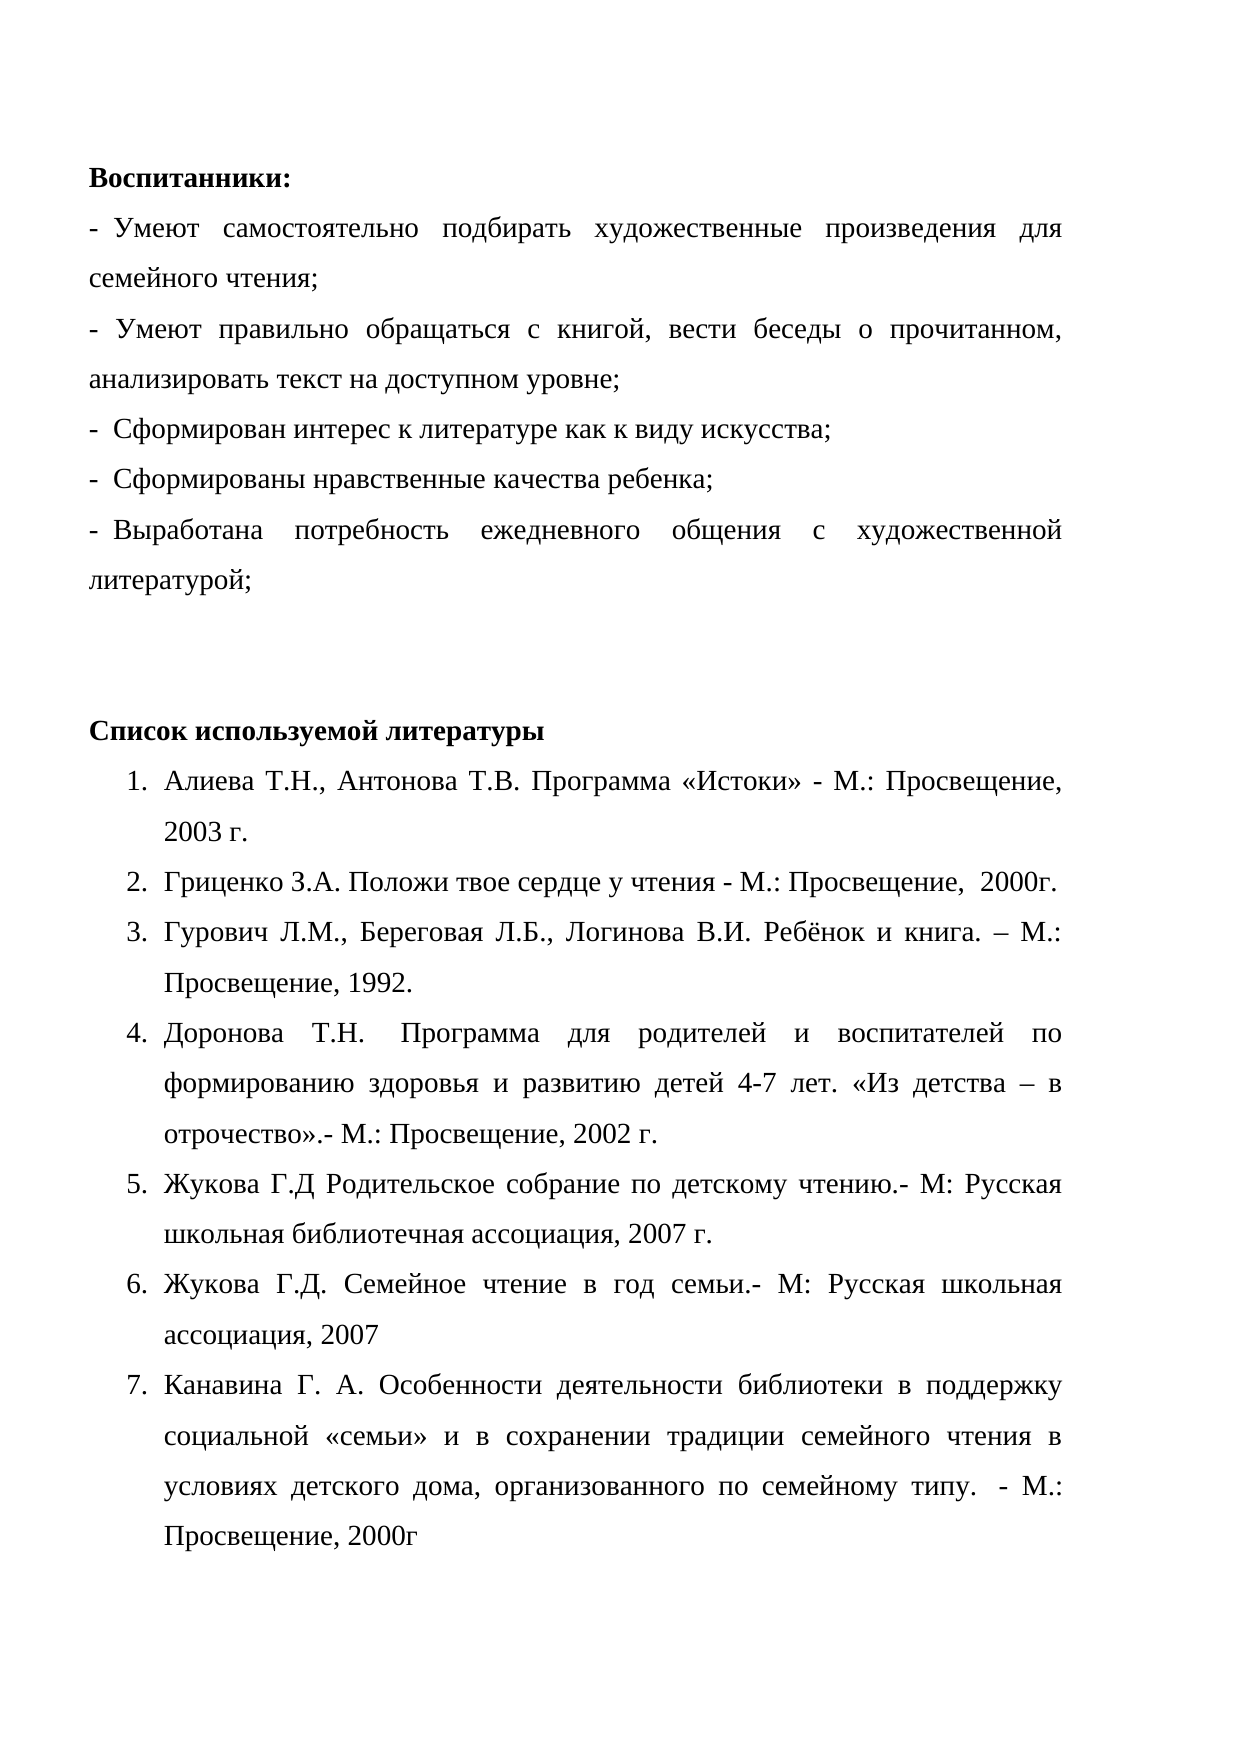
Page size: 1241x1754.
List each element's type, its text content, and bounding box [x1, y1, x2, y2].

text - Выработана потребность ежедневного общения с художественной литературой; [88, 512, 1063, 596]
list Жукова Г.Д. Семейное чтение в год семьи.- М: Русская школьная ассоциация, 2007 [126, 1267, 1063, 1351]
text Список используемой литературы [88, 713, 1063, 747]
text - Умеют самостоятельно подбирать художественные произведения для семейного чтения; [88, 210, 1063, 294]
text - Сформирован интерес к литературе как к виду искусства; [88, 411, 1063, 445]
list Жукова Г.Д Родительское собрание по детскому чтению.- М: Русская школьная библиотечная ассоциация, . [126, 1166, 1063, 1250]
list Канавина Г. А. Особенности деятельности библиотеки в поддержку социальной «семьи» и в сохранении традиции семейного чтения в условиях детского дома, организованного по семейному типу. - М.: Просвещение, 2000г [126, 1367, 1063, 1552]
list Доронова Т.Н. Программа для родителей и воспитателей по формированию здоровья и развитию детей 4-7 лет. «Из детства – в отрочество».- М.: Просвещение, . [126, 1015, 1063, 1149]
text - Сформированы нравственные качества ребенка; [88, 462, 1063, 495]
list Алиева Т.Н., Антонова Т.В. Программа «Истоки» - М.: Просвещение, 2003 г. [126, 763, 1063, 847]
list Гриценко З.А. Положи твое сердце у чтения - М.: Просвещение, 2000г. [126, 864, 1063, 898]
text - Умеют правильно обращаться с книгой, вести беседы о прочитанном, анализировать текст на доступном уровне; [88, 311, 1063, 394]
list Гурович Л.М., Береговая Л.Б., Логинова В.И. Ребёнок и книга. – М.: Просвещение, 1992. [126, 914, 1063, 998]
text Воспитанники: [88, 160, 1063, 193]
